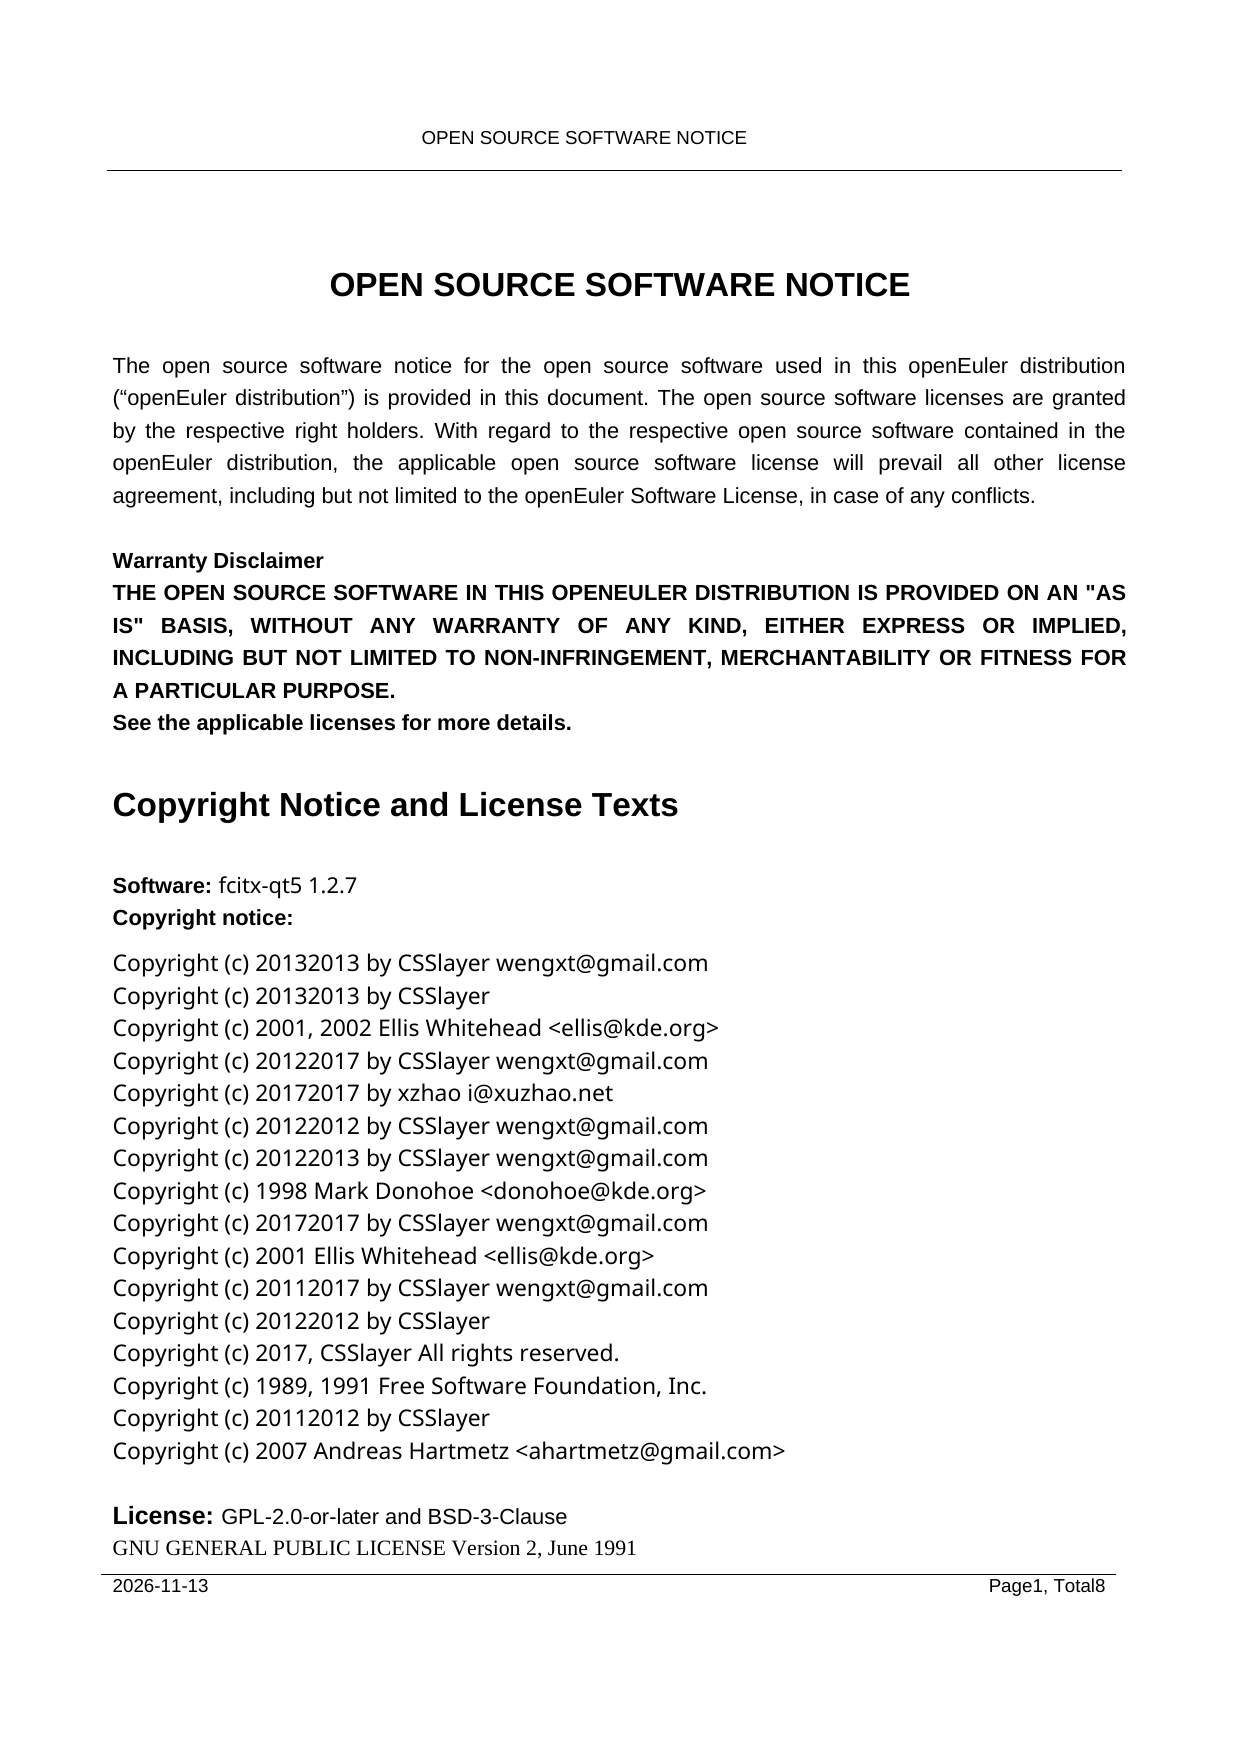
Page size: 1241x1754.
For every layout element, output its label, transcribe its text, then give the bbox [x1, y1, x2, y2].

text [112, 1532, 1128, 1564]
text The open source software notice for the open source software used in this openEuler distribution (“openEuler distribution”) is provided in this document. The open source software licenses are granted by the respective right holders. With regard to the respective open source software contained in the openEuler distribution, the applicable open source software license will prevail all other license agreement, including but not limited to the openEuler Software License, in case of any conflicts. [112, 349, 1128, 511]
title Software: fcitx-qt5 1.2.7 [112, 869, 1128, 901]
text OPEN SOURCE SOFTWARE NOTICE [112, 251, 1128, 316]
text Warranty Disclaimer [112, 544, 1128, 576]
text Copyright Notice and License Texts [112, 771, 1128, 836]
text THE OPEN SOURCE SOFTWARE IN THIS OPENEULER DISTRIBUTION IS PROVIDED ON AN "AS IS" BASIS, WITHOUT ANY WARRANTY OF ANY KIND, EITHER EXPRESS OR IMPLIED, INCLUDING BUT NOT LIMITED TO NON-INFRINGEMENT, MERCHANTABILITY OR FITNESS FOR A PARTICULAR PURPOSE. See the applicable licenses for more details. [112, 576, 1128, 739]
text Copyright (c) 20132013 by CSSlayer wengxt@gmail.com Copyright (c) 20132013 by CSSlayer Copyright (c) 2001, 2002 Ellis Whitehead <ellis@kde.org> Copyright (c) 20122017 by CSSlayer wengxt@gmail.com Copyright (c) 20172017 by xzhao i@xuzhao.net Copyright (c) 20122012 by CSSlayer wengxt@gmail.com Copyright (c) 20122013 by CSSlayer wengxt@gmail.com Copyright (c) 1998 Mark Donohoe <donohoe@kde.org> Copyright (c) 20172017 by CSSlayer wengxt@gmail.com Copyright (c) 2001 Ellis Whitehead <ellis@kde.org> Copyright (c) 20112017 by CSSlayer wengxt@gmail.com Copyright (c) 20122012 by CSSlayer Copyright (c) 2017, CSSlayer All rights reserved. Copyright (c) 1989, 1991 Free Software Foundation, Inc. Copyright (c) 20112012 by CSSlayer Copyright (c) 2007 Andreas Hartmetz <ahartmetz@gmail.com> [112, 947, 1128, 1499]
text License: GPL-2.0-or-later and BSD-3-Clause [112, 1499, 1128, 1532]
text Copyright notice: [112, 901, 1128, 934]
